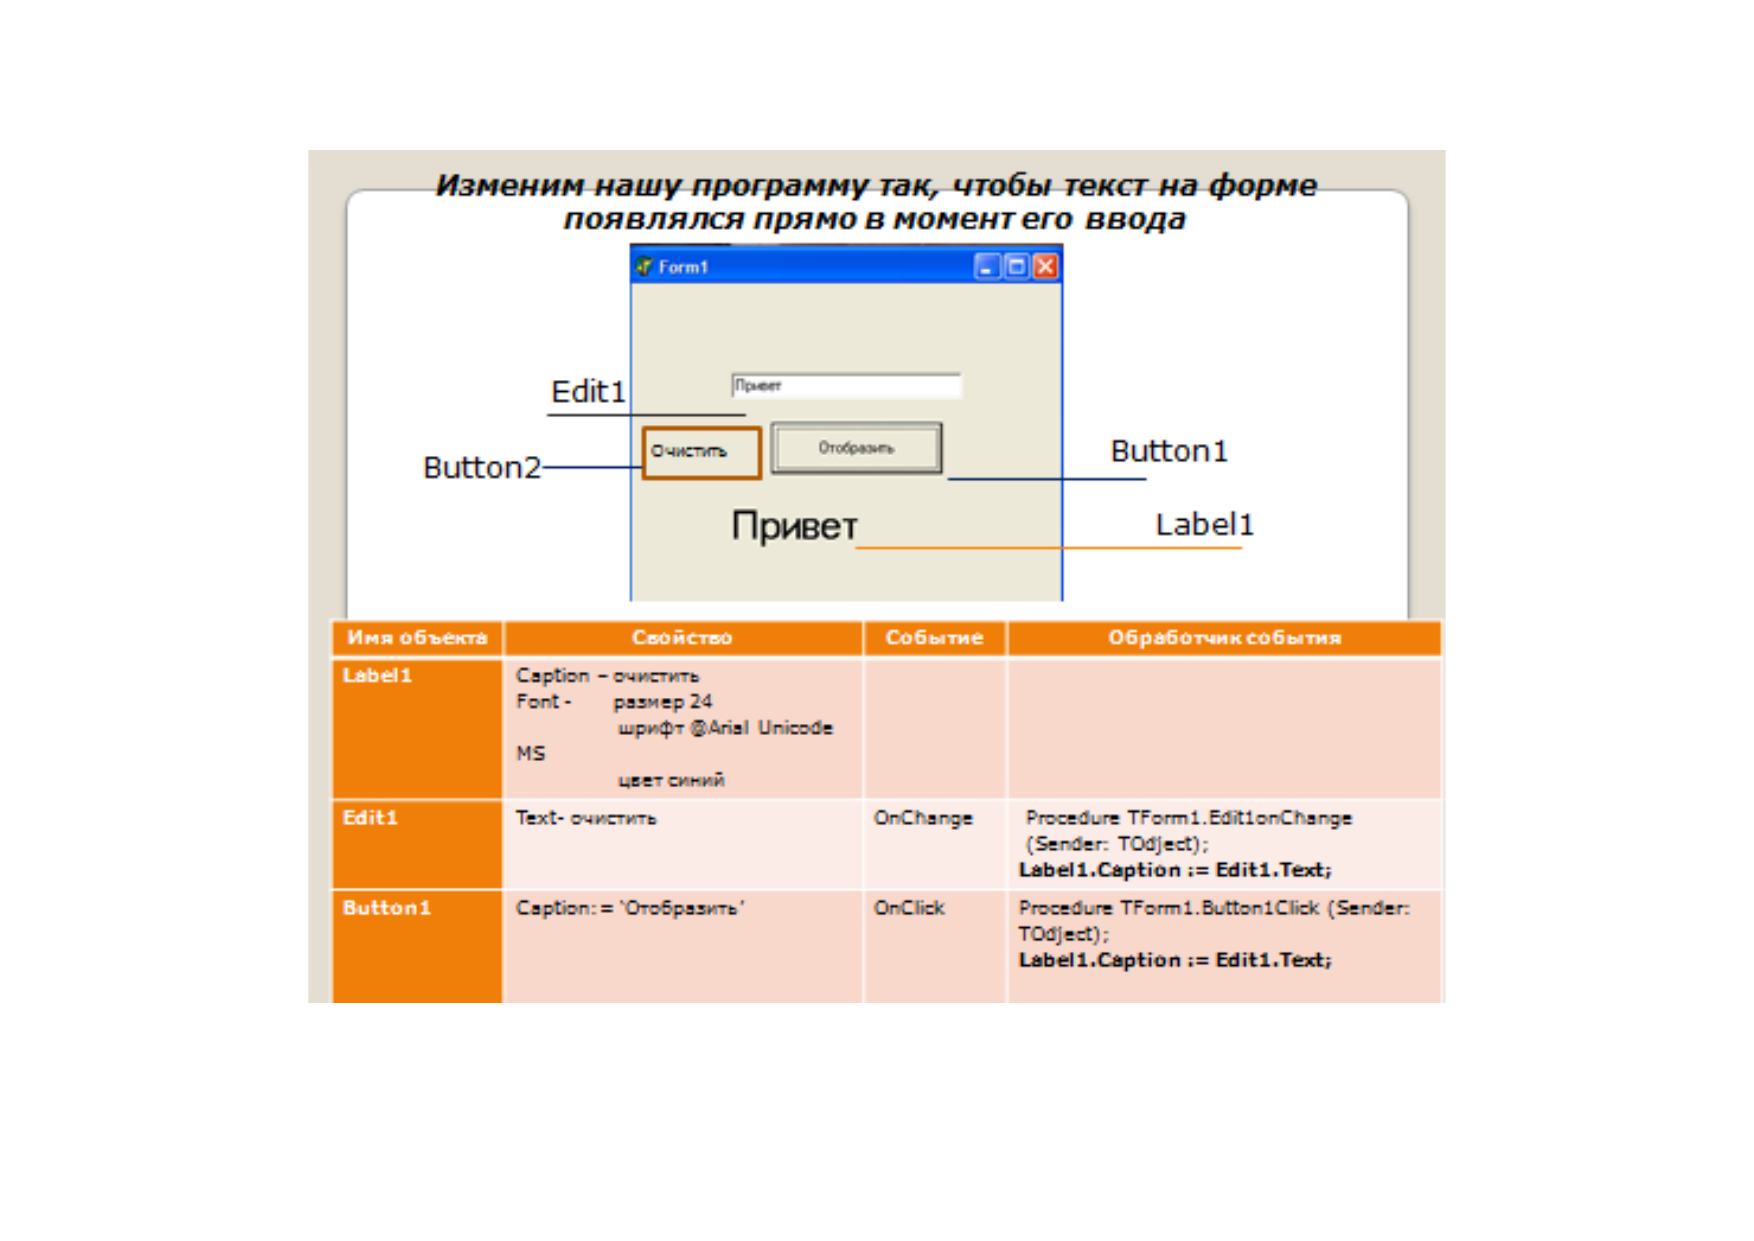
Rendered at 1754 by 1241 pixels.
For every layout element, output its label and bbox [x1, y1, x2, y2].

picture [308, 150, 1446, 1003]
